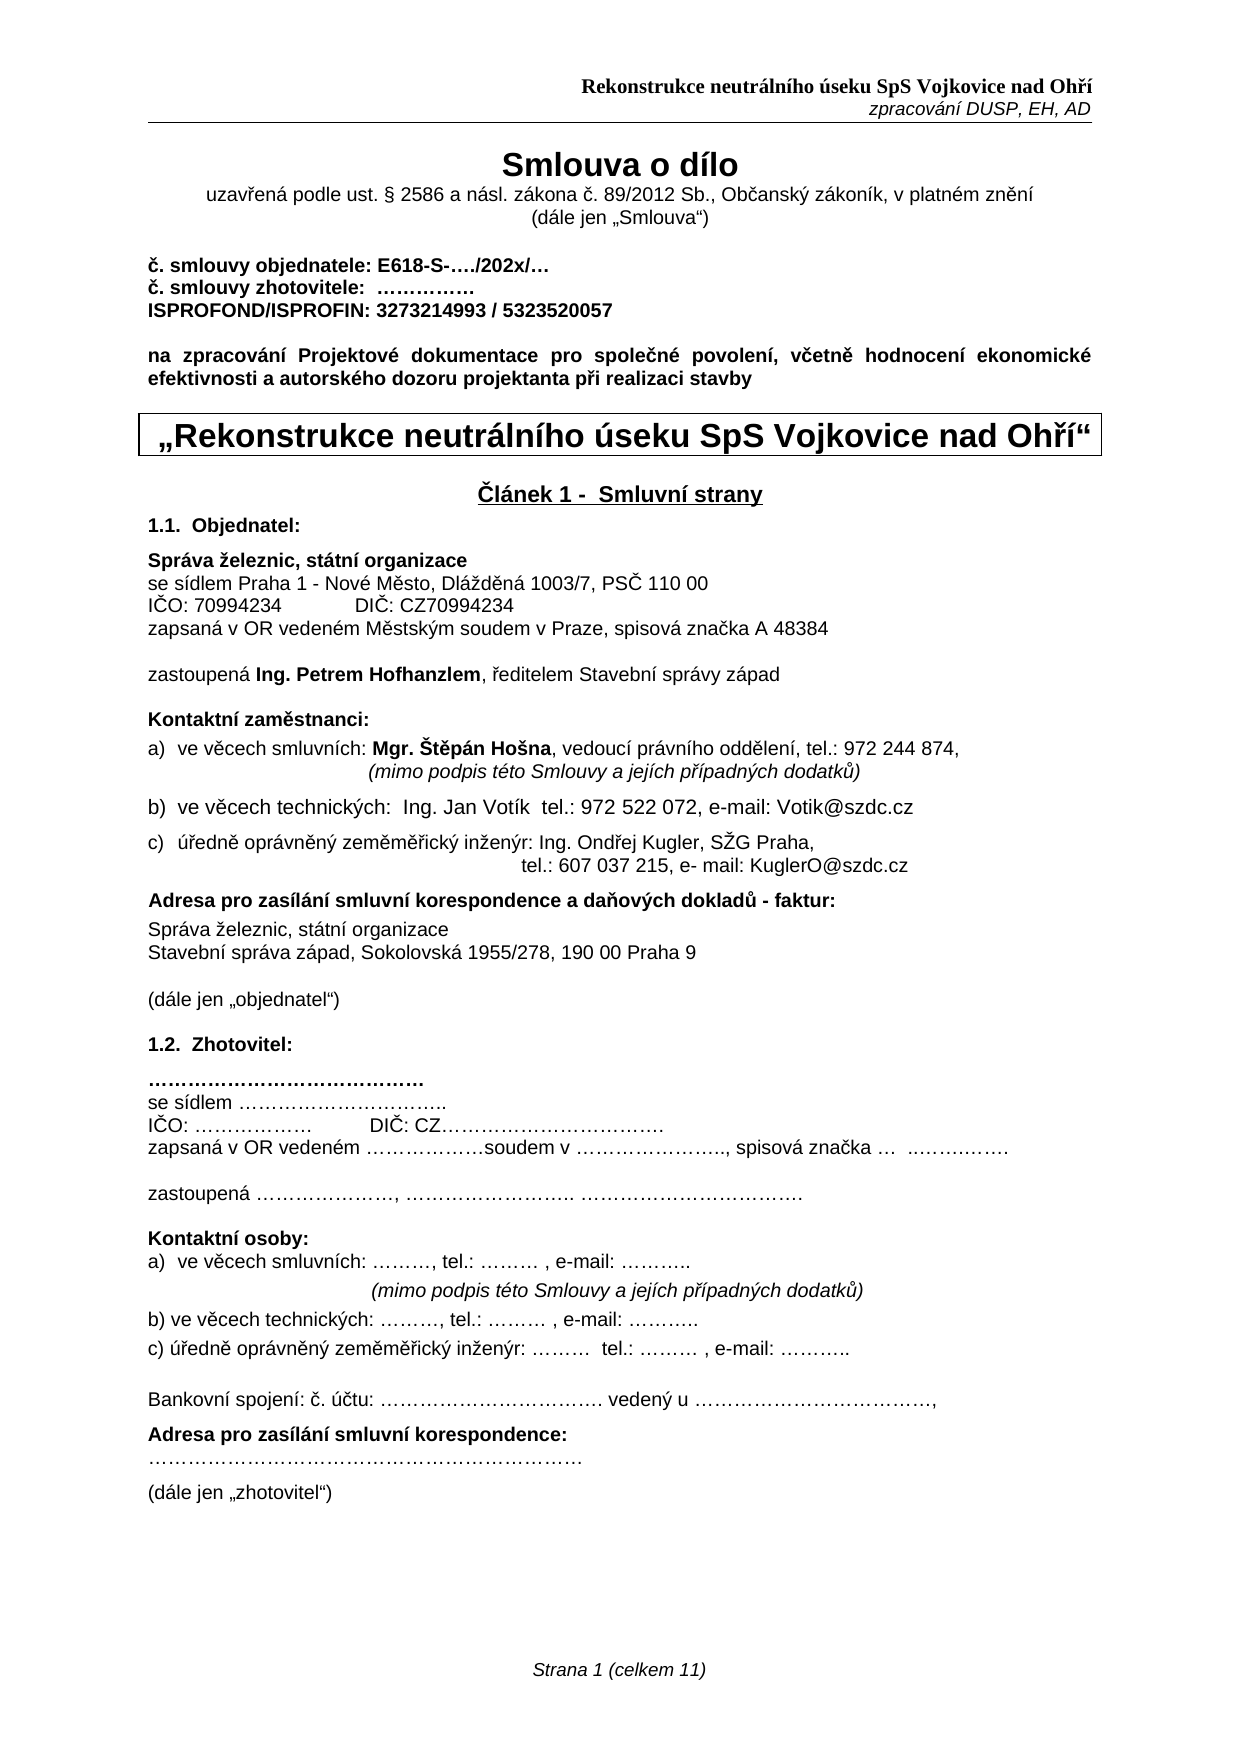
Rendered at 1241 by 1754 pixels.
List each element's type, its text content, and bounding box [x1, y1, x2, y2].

list ve věcech smluvních: ………, tel.: ……… , e-mail: ……….. [148, 1250, 1092, 1272]
title Smlouva o dílo [148, 145, 1092, 183]
text c) úředně oprávněný zeměměřický inženýr: ……… tel.: ……… , e-mail: ……….. [148, 1337, 1092, 1359]
text zapsaná v OR vedeném ………………soudem v ………………….., spisová značka … ..…….……. [148, 1136, 1092, 1159]
list (mimo podpis této Smlouvy a jejích případných dodatků) [223, 1279, 1092, 1301]
text Adresa pro zasílání smluvní korespondence a daňových dokladů - faktur: [148, 889, 1092, 912]
text (dále jen „zhotovitel“) [148, 1481, 1092, 1504]
list ve věcech smluvních: Mgr. Štěpán Hošna, vedoucí právního oddělení, tel.: 972 244 874, (mimo podpis této Smlouvy a jejích případných dodatků) [148, 737, 1092, 782]
subtitle Článek 1 - Smluvní strany [148, 481, 1092, 507]
text zapsaná v OR vedeném Městským soudem v Praze, spisová značka A 48384 [148, 617, 1092, 640]
text Stavební správa západ, Sokolovská 1955/278, 190 00 Praha 9 [148, 941, 1092, 963]
text IČO: 70994234 DIČ: CZ70994234 [148, 594, 1092, 617]
title č. smlouvy objednatele: E618-S-…./202x/… [148, 253, 1092, 276]
text (dále jen „objednatel“) [148, 987, 1092, 1010]
list úředně oprávněný zeměměřický inženýr: Ing. Ondřej Kugler, SŽG Praha, [148, 831, 1092, 854]
text Kontaktní zaměstnanci: [148, 708, 1092, 731]
text uzavřená podle ust. § 2586 a násl. zákona č. 89/2012 Sb., Občanský zákoník, v platném znění [148, 183, 1092, 206]
text zastoupená …………………, …………………….. ……………………………. [148, 1182, 1092, 1204]
text b) ve věcech technických: ………, tel.: ……… , e-mail: ……….. [148, 1308, 1092, 1330]
text …………………………………… [148, 1068, 1092, 1091]
text (dále jen „Smlouva“) [148, 206, 1092, 228]
text Kontaktní osoby: [148, 1227, 1092, 1250]
title č. smlouvy zhotovitele: …………… [148, 276, 1092, 299]
text se sídlem Praha 1 - Nové Město, Dlážděná 1003/7, PSČ 110 00 [148, 572, 1092, 594]
text se sídlem ………………………….. [148, 1091, 1092, 1113]
text Správa železnic, státní organizace [148, 549, 1092, 572]
list ve věcech technických: Ing. Jan Votík tel.: 972 522 072, e-mail: Votik@szdc.cz [148, 795, 1092, 819]
text ………………………………………………………… [148, 1446, 1092, 1469]
text Bankovní spojení: č. účtu: ……………………………. vedený u ………………………………, [148, 1388, 1092, 1411]
text Adresa pro zasílání smluvní korespondence: [148, 1423, 1092, 1446]
text Správa železnic, státní organizace [148, 918, 1092, 941]
text IČO: ……………… DIČ: CZ……………………………. [148, 1113, 1092, 1136]
title ISPROFOND/ISPROFIN: 3273214993 / 5323520057 [148, 299, 1092, 322]
text zastoupená Ing. Petrem Hofhanzlem, ředitelem Stavební správy západ [148, 662, 1092, 685]
text 1.2. Zhotovitel: [148, 1033, 1092, 1056]
text 1.1. Objednatel: [148, 514, 1092, 536]
title na zpracování Projektové dokumentace pro společné povolení, včetně hodnocení ekonomické efektivnosti a autorského dozoru projektanta při realizaci stavby [148, 344, 1092, 390]
text tel.: 607 037 215, e- mail: KuglerO@szdc.cz [373, 854, 1092, 877]
subtitle „Rekonstrukce neutrálního úseku SpS Vojkovice nad Ohří“ [140, 414, 1101, 455]
